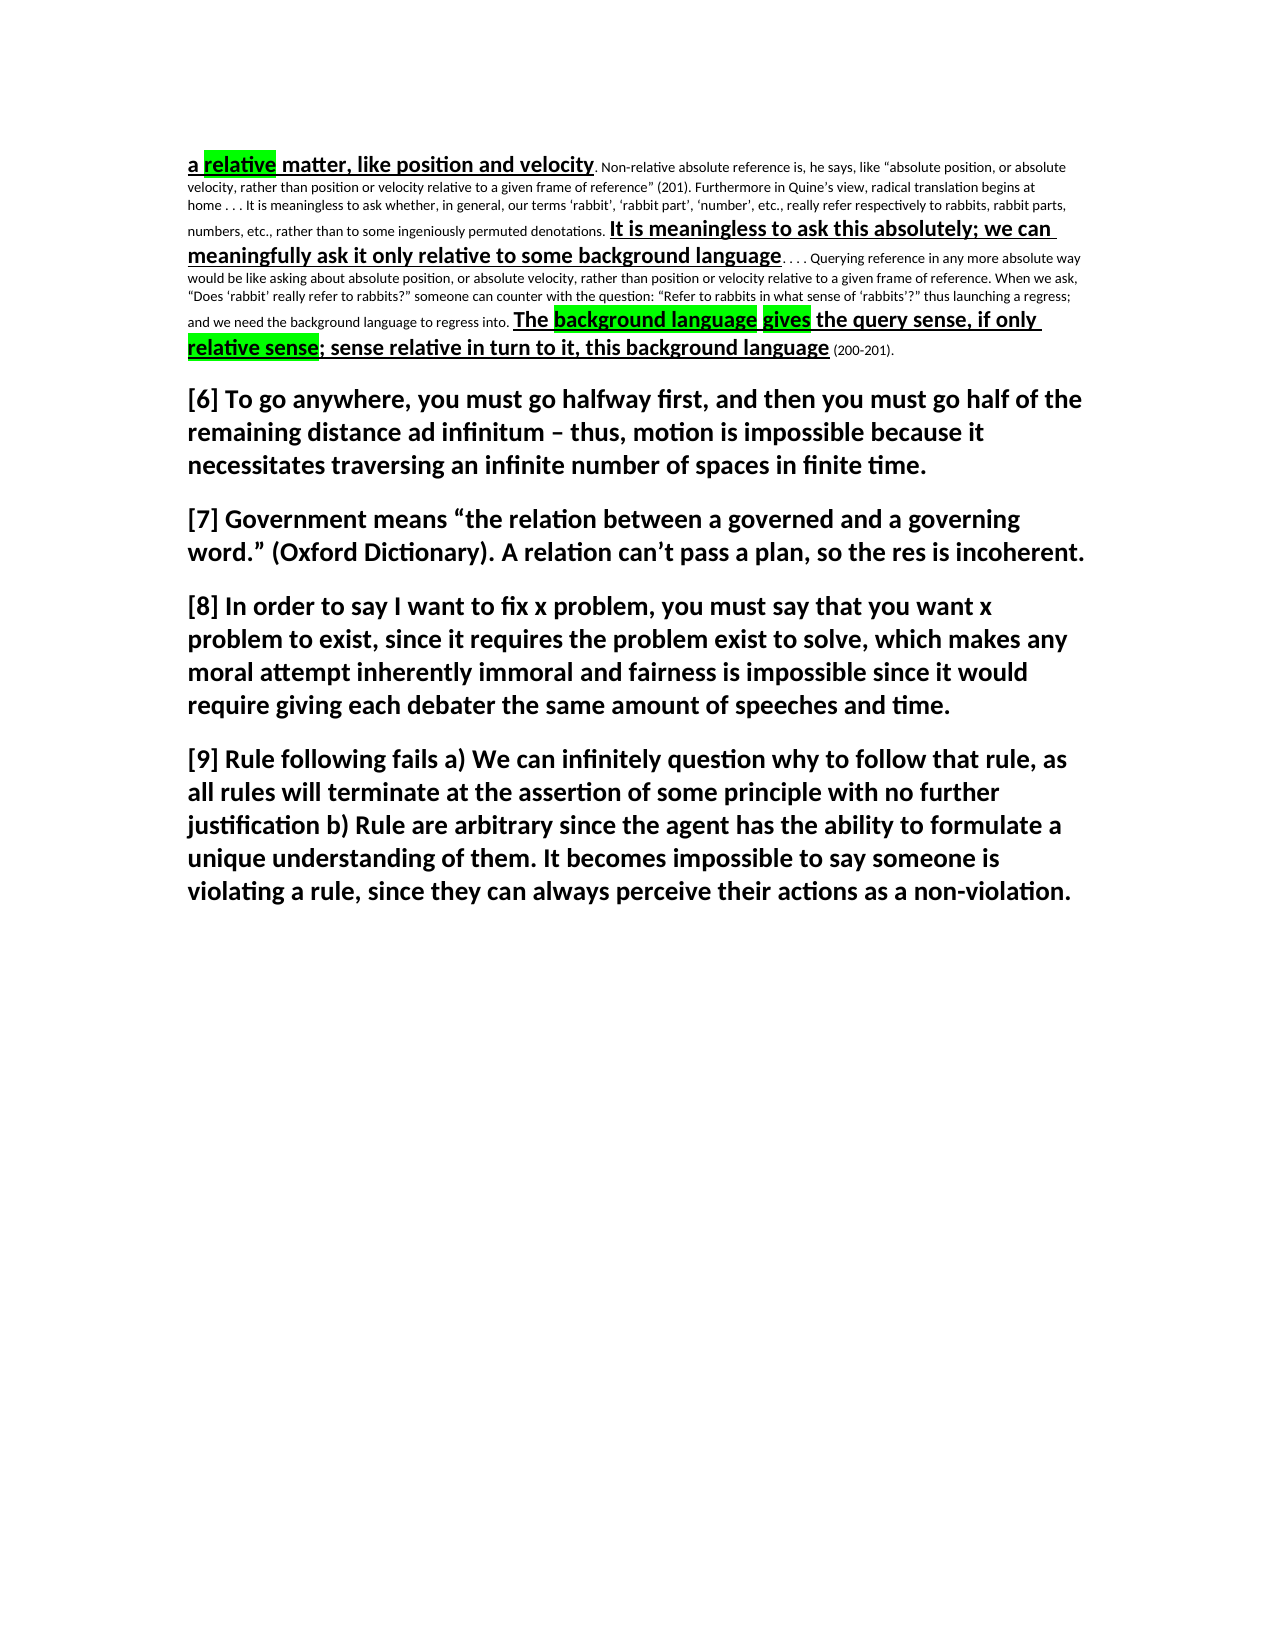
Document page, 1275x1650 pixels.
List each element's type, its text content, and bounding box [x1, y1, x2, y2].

subtitle [6] To go anywhere, you must go halfway first, and then you must go half of the remaining distance ad infinitum – thus, motion is impossible because it necessitates traversing an infinite number of spaces in finite time. [187, 382, 1087, 481]
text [187, 150, 1087, 361]
subtitle [8] In order to say I want to fix x problem, you must say that you want x problem to exist, since it requires the problem exist to solve, which makes any moral attempt inherently immoral and fairness is impossible since it would require giving each debater the same amount of speeches and time. [187, 589, 1087, 721]
subtitle [7] Government means “the relation between a governed and a governing word.” (Oxford Dictionary). A relation can’t pass a plan, so the res is incoherent. [187, 502, 1087, 568]
subtitle [9] Rule following fails a) We can infinitely question why to follow that rule, as all rules will terminate at the assertion of some principle with no further justification b) Rule are arbitrary since the agent has the ability to formulate a unique understanding of them. It becomes impossible to say someone is violating a rule, since they can always perceive their actions as a non-violation. [187, 742, 1087, 907]
